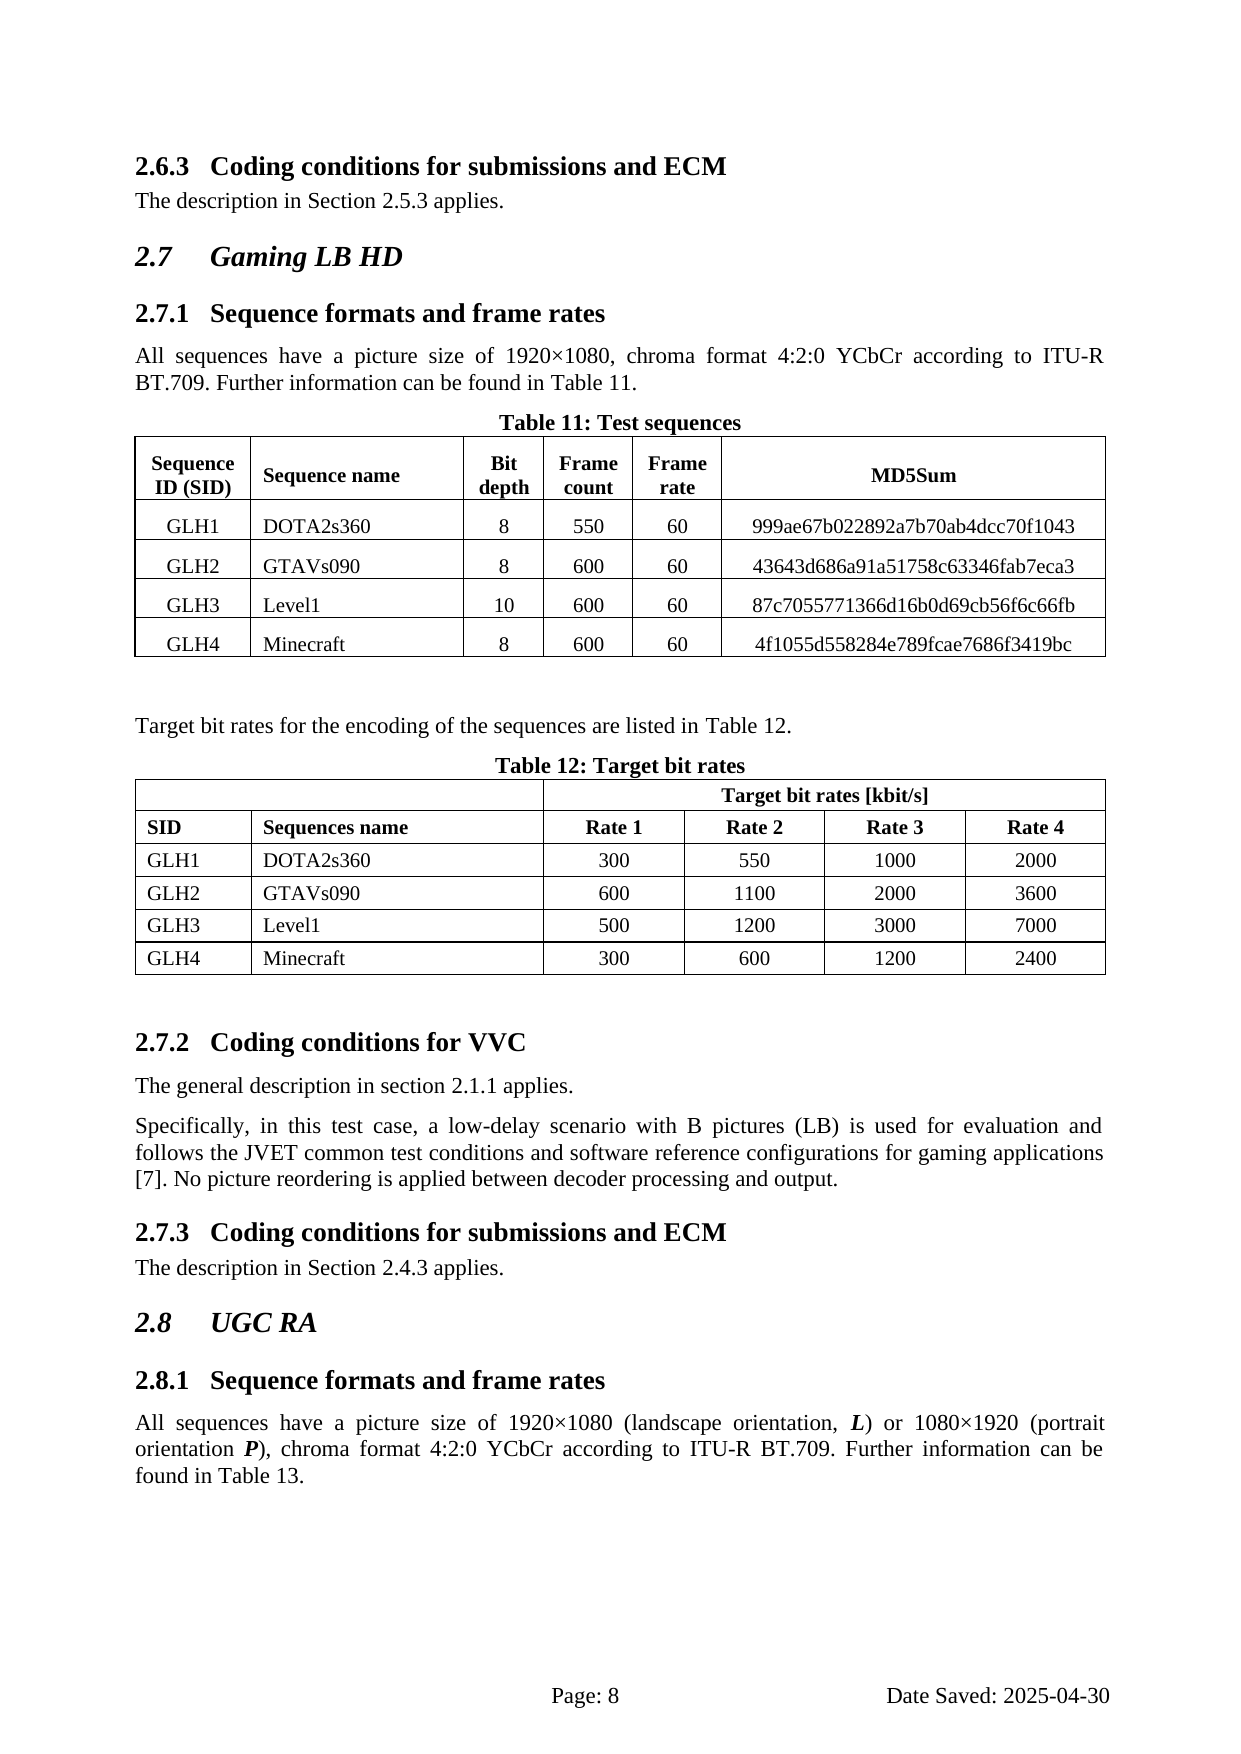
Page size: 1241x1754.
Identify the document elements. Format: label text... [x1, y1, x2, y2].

subtitle UGC RA [135, 1305, 1105, 1339]
table_cell DOTA2s360 [251, 500, 463, 538]
table_cell 60 [633, 579, 721, 617]
table_cell 600 [685, 943, 824, 974]
subtitle Sequence formats and frame rates [135, 1364, 1105, 1395]
table_cell 1200 [685, 910, 824, 941]
table_header Frame count [544, 437, 632, 499]
table_cell 600 [544, 540, 632, 578]
table_cell 600 [544, 579, 632, 617]
table_cell 60 [633, 540, 721, 578]
table_cell 600 [544, 877, 684, 908]
table_cell Minecraft [252, 943, 543, 974]
table_cell Level1 [252, 910, 543, 941]
table_cell 8 [464, 500, 543, 538]
table_cell 60 [633, 500, 721, 538]
table_cell GLH2 [136, 540, 250, 578]
table_cell GLH2 [136, 877, 251, 908]
table_cell Level1 [251, 579, 463, 617]
text The general description in section 2.1.1 applies. [135, 1072, 1105, 1098]
table_header [136, 780, 543, 810]
table_cell 10 [464, 579, 543, 617]
table_header Sequence name [251, 437, 463, 499]
table_cell 300 [544, 844, 684, 876]
table_cell 2400 [966, 943, 1105, 974]
table_cell GLH1 [136, 844, 251, 876]
table_cell Rate 3 [825, 811, 965, 843]
table_cell Rate 4 [966, 811, 1105, 843]
subtitle Gaming LB HD [135, 239, 1105, 272]
text Target bit rates for the encoding of the sequences are listed in Table 12. [135, 712, 1105, 738]
subtitle Sequence formats and frame rates [135, 297, 1105, 328]
table_cell 7000 [966, 910, 1105, 941]
table_cell 600 [544, 618, 632, 656]
table_cell 4f1055d558284e789fcae7686f3419bc [722, 618, 1105, 656]
table_cell 1100 [685, 877, 824, 908]
text The description in Section 2.4.3 applies. [135, 1254, 1105, 1280]
table_header Bit depth [464, 437, 543, 499]
table_cell 3000 [825, 910, 965, 941]
table_cell Rate 2 [685, 811, 824, 843]
text All sequences have a picture size of 1920×1080 (landscape orientation, L) or 1080×1920 (portrait orientation P), chroma format 4:2:0 YCbCr according to ITU-R BT.709. Further information can be found in Table 13. [135, 1409, 1105, 1488]
table_cell 43643d686a91a51758c63346fab7eca3 [722, 540, 1105, 578]
table_cell GLH1 [136, 500, 250, 538]
text The description in Section 2.5.3 applies. [135, 187, 1105, 214]
text Specifically, in this test case, a low-delay scenario with B pictures (LB) is used for evaluation and follows the JVET common test conditions and software reference configurations for gaming applications [7]. No picture reordering is applied between decoder processing and output. [135, 1112, 1105, 1191]
table_cell 8 [464, 618, 543, 656]
table_cell 3600 [966, 877, 1105, 908]
table_header MD5Sum [722, 437, 1105, 499]
table_cell Rate 1 [544, 811, 684, 843]
table_cell 1000 [825, 844, 965, 876]
table_cell GLH3 [136, 910, 251, 941]
subtitle Coding conditions for VVC [135, 1027, 1105, 1058]
table_header Sequence ID (SID) [136, 437, 250, 499]
text All sequences have a picture size of 1920×1080, chroma format 4:2:0 YCbCr according to ITU-R BT.709. Further information can be found in Table 11. [135, 343, 1105, 395]
table_cell 2000 [825, 877, 965, 908]
table_cell Sequences name [252, 811, 543, 843]
table_cell 300 [544, 943, 684, 974]
table_cell GLH4 [136, 943, 251, 974]
table_cell 2000 [966, 844, 1105, 876]
table_cell Minecraft [251, 618, 463, 656]
table_cell 8 [464, 540, 543, 578]
table_cell 999ae67b022892a7b70ab4dcc70f1043 [722, 500, 1105, 538]
table_cell GTAVs090 [252, 877, 543, 908]
table_cell 1200 [825, 943, 965, 974]
table_cell 550 [544, 500, 632, 538]
table_cell 87c7055771366d16b0d69cb56f6c66fb [722, 579, 1105, 617]
table_cell DOTA2s360 [252, 844, 543, 876]
table_header Frame rate [633, 437, 721, 499]
table_cell GTAVs090 [251, 540, 463, 578]
table_header Target bit rates [kbit/s] [544, 780, 1105, 810]
table_cell SID [136, 811, 251, 843]
subtitle Coding conditions for submissions and ECM [135, 150, 1105, 181]
table_cell 500 [544, 910, 684, 941]
table_cell GLH4 [136, 618, 250, 656]
table_cell 550 [685, 844, 824, 876]
subtitle Coding conditions for submissions and ECM [135, 1216, 1105, 1248]
table_cell 60 [633, 618, 721, 656]
table_cell GLH3 [136, 579, 250, 617]
